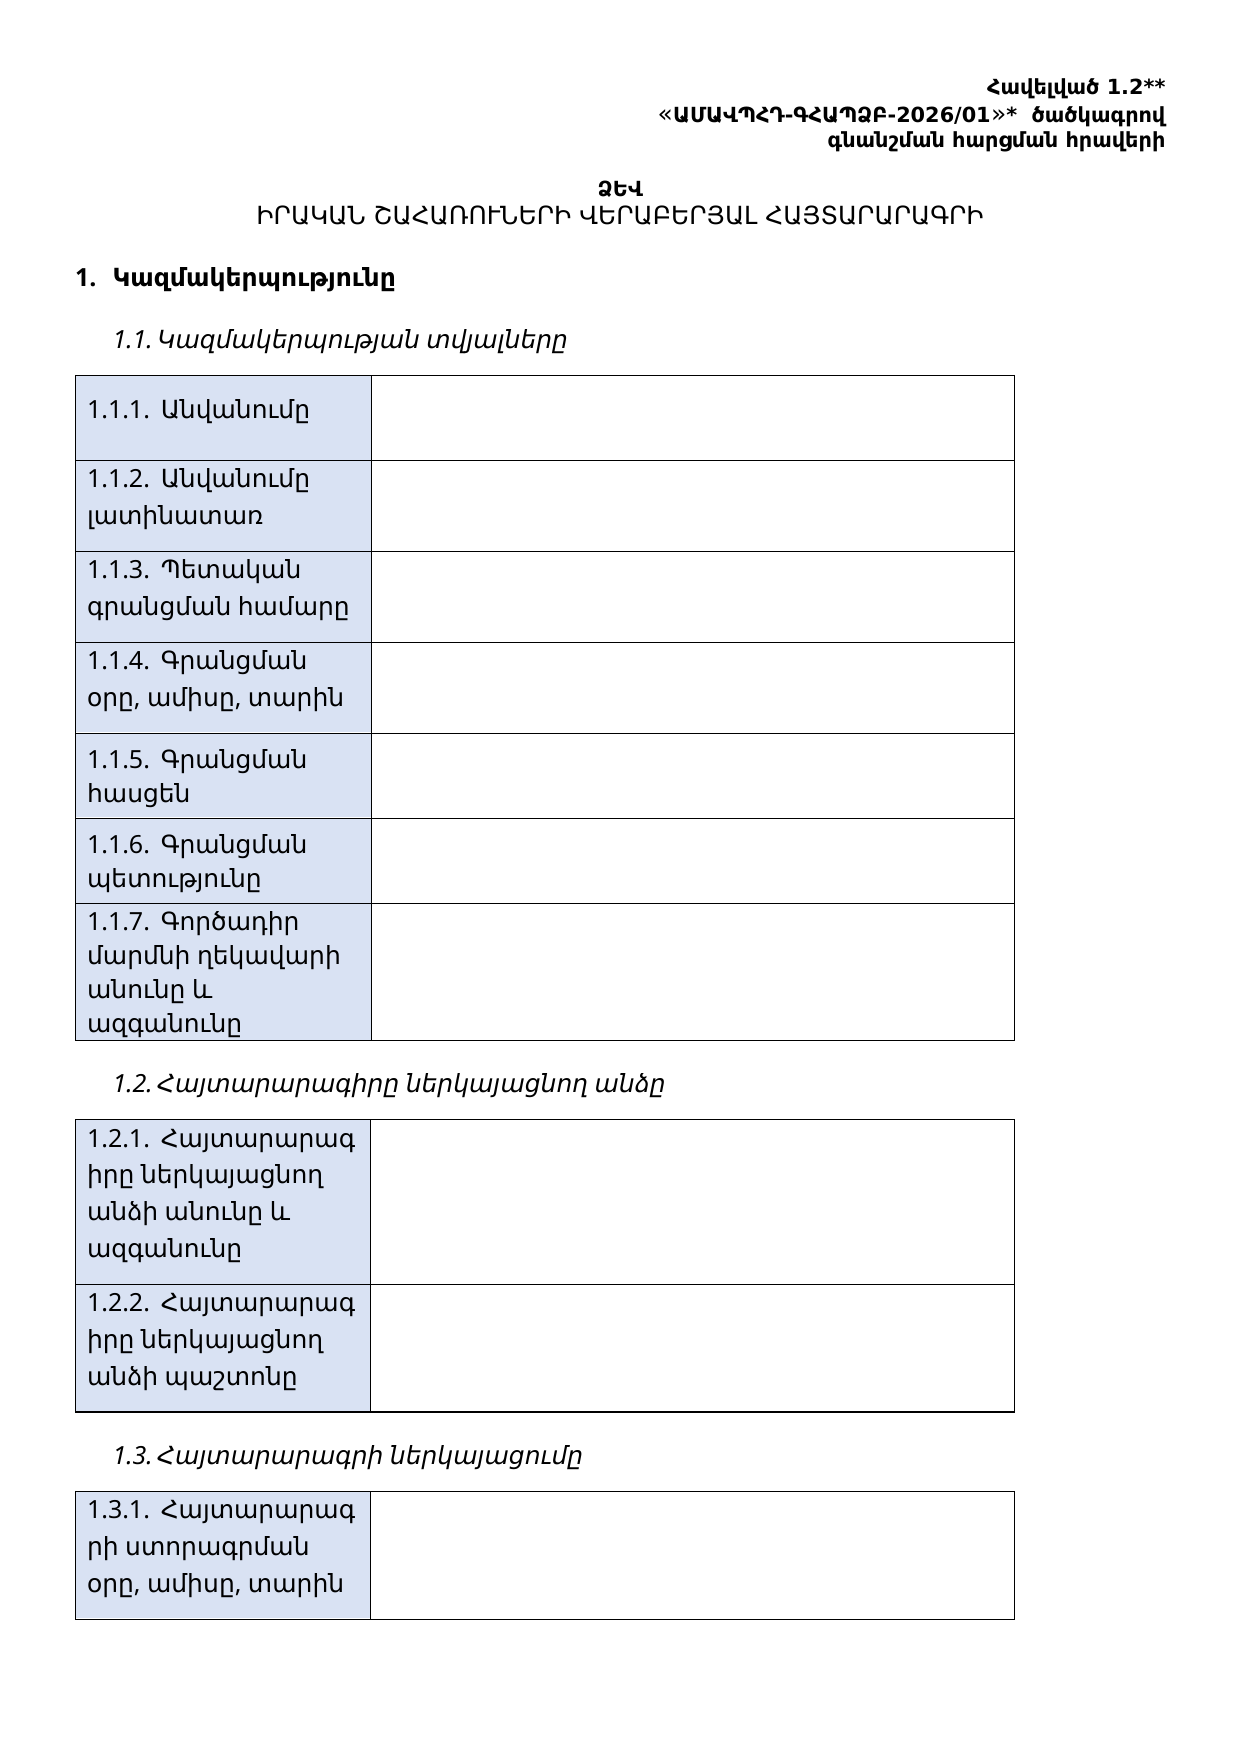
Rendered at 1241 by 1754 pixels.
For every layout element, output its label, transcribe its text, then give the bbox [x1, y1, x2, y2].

text ՁԵՎ [75, 177, 1165, 201]
table_header Հայտարարագիրը ներկայացնող անձի անունը և ազգանունը [76, 1120, 370, 1284]
table_cell [372, 904, 1014, 1040]
table_cell [372, 461, 1014, 551]
text «ԱՄԱՎՊՀԴ-ԳՀԱՊՁԲ-2026/01»* ծածկագրով [75, 99, 1165, 128]
table_cell Հայտարարագիրը ներկայացնող անձի պաշտոնը [76, 1285, 370, 1411]
table_cell [371, 1285, 1014, 1411]
table_cell [372, 734, 1014, 817]
table_cell Գրանցման հասցեն [76, 734, 371, 817]
table_cell Գրանցման օրը, ամիսը, տարին [76, 643, 371, 732]
table_header [371, 1492, 1014, 1618]
list Կազմակերպության տվյալները [112, 321, 1165, 355]
table_cell [372, 643, 1014, 732]
list Հայտարարագրի ներկայացումը [112, 1437, 1165, 1471]
table_cell Գործադիր մարմնի ղեկավարի անունը և ազգանունը [76, 904, 371, 1040]
subtitle Հավելված 1.2** [75, 75, 1165, 99]
text գնանշման հարցման հրավերի [75, 128, 1165, 153]
table_cell [372, 819, 1014, 903]
table_header [371, 1120, 1014, 1284]
table_header Անվանումը [76, 376, 371, 460]
list Հայտարարագիրը ներկայացնող անձը [112, 1066, 1165, 1100]
list Կազմակերպությունը [75, 259, 1165, 294]
table_header Հայտարարագրի ստորագրման օրը, ամիսը, տարին [76, 1492, 370, 1618]
table_cell [372, 552, 1014, 642]
table_cell Անվանումը լատինատառ [76, 461, 371, 551]
text ԻՐԱԿԱՆ ՇԱՀԱՌՈՒՆԵՐԻ ՎԵՐԱԲԵՐՅԱԼ ՀԱՅՏԱՐԱՐԱԳՐԻ [75, 201, 1165, 230]
table_header [372, 376, 1014, 460]
table_cell Պետական գրանցման համարը [76, 552, 371, 642]
table_cell Գրանցման պետությունը [76, 819, 371, 903]
